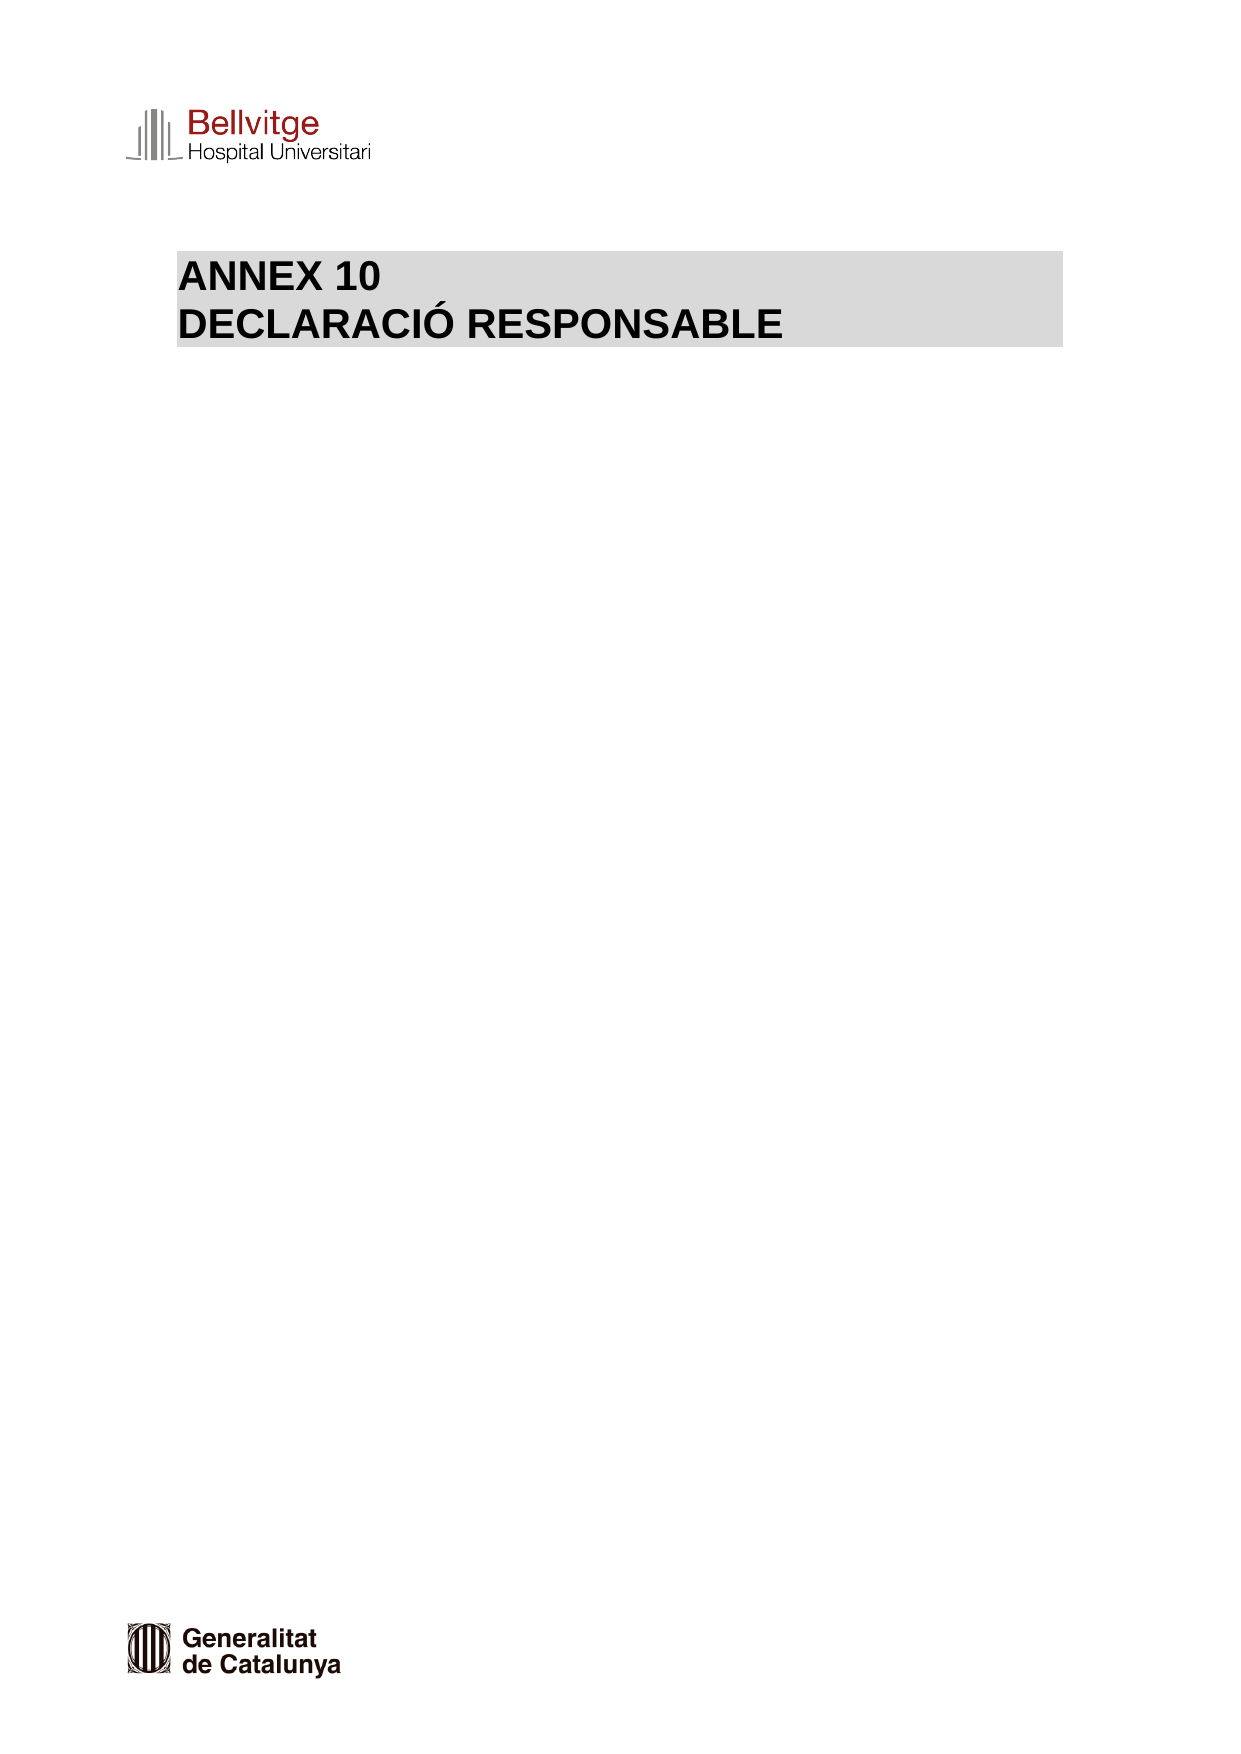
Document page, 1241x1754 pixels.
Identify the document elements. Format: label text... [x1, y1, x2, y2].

text ANNEX 10 [177, 251, 1063, 299]
picture [106, 1613, 364, 1683]
text DECLARACIÓ RESPONSABLE [177, 299, 1063, 347]
picture [110, 94, 386, 178]
